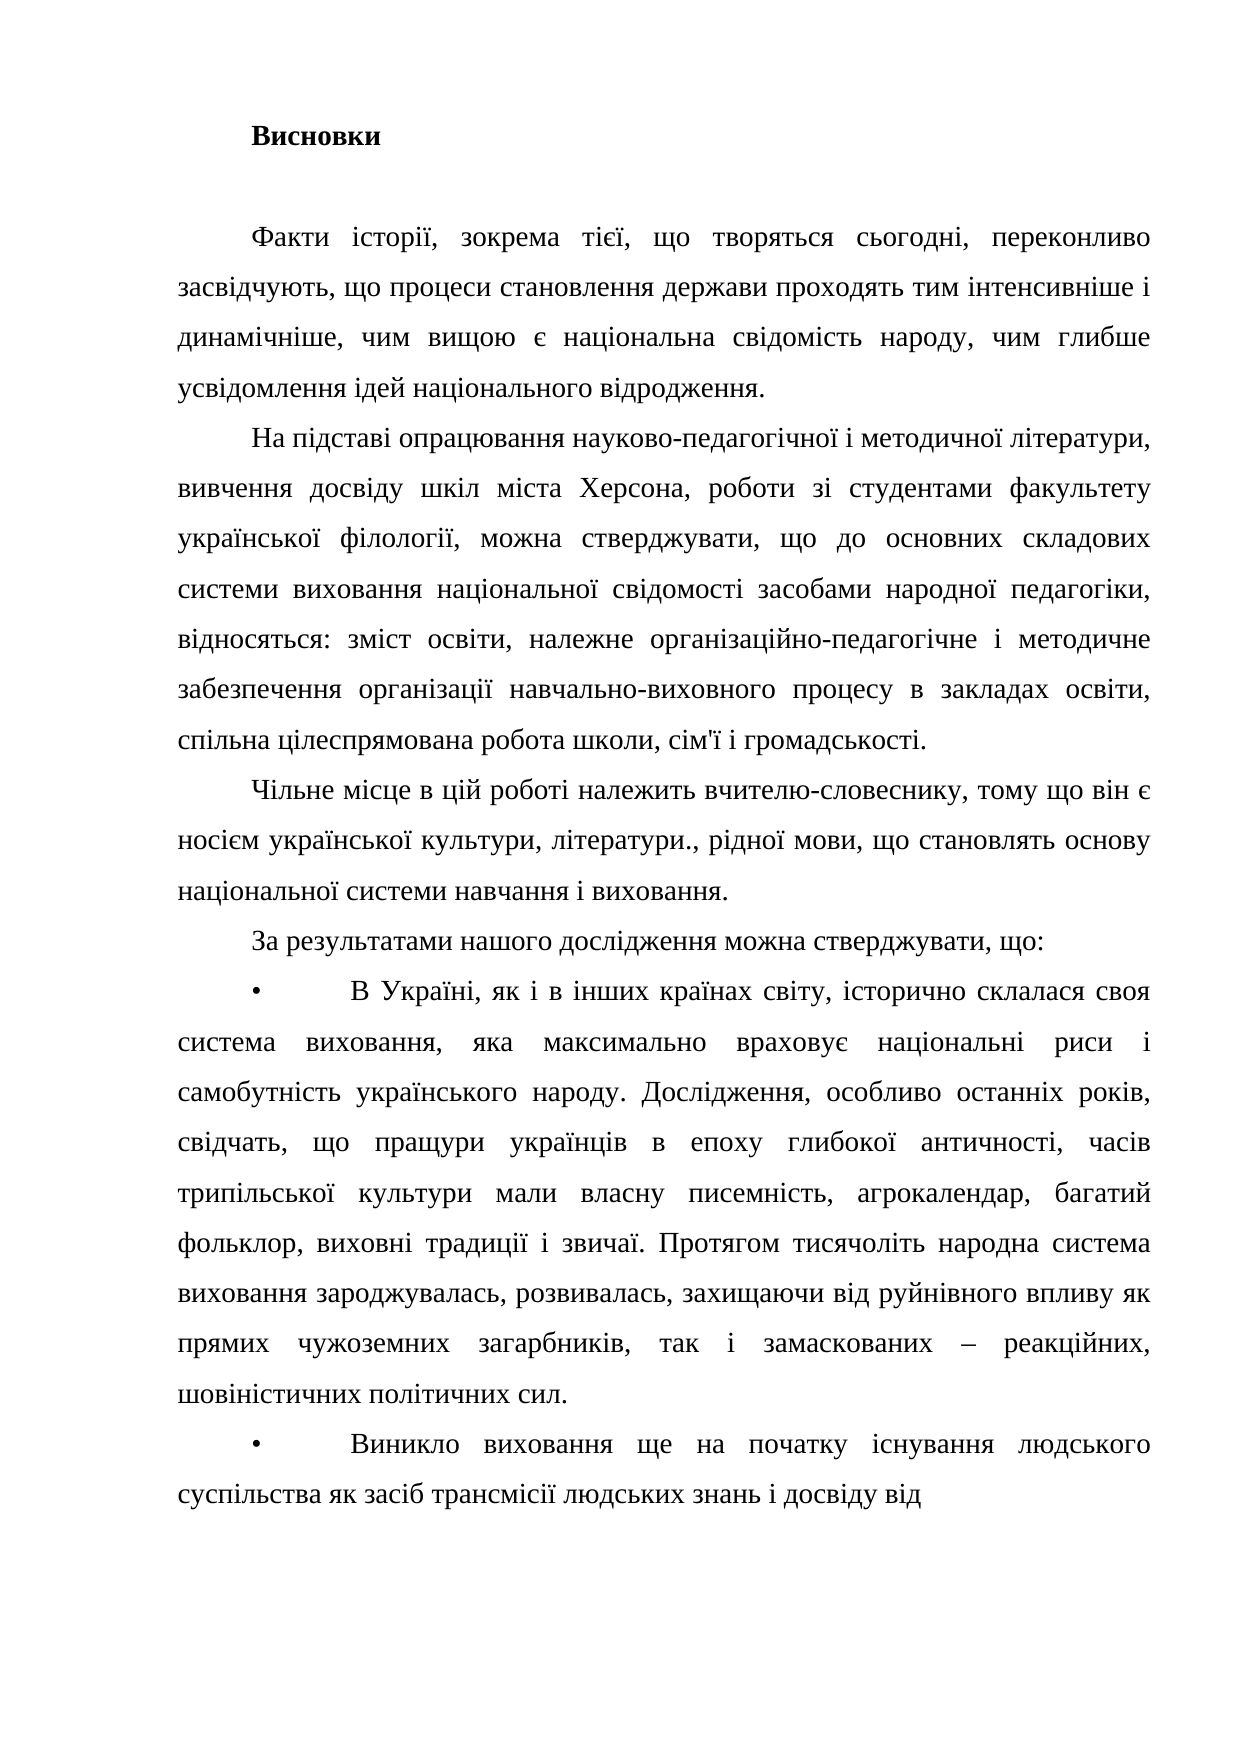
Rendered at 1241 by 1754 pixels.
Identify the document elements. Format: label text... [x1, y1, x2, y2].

text За результатами нашого дослідження можна стверджувати, що: [177, 923, 1152, 957]
list В Україні, як і в інших країнах світу, історично склалася своя система виховання, яка максимально враховує національні риси і самобутність українського народу. Дослідження, особливо останніх років, свідчать, що пращури українців в епоху глибокої античності, часів трипільської культури мали власну писемність, агрокалендар, багатий фольклор, виховні традиції і звичаї. Протягом тисячоліть народна система виховання зароджувалась, розвивалась, захищаючи від руйнівного впливу як прямих чужоземних загарбників, так і замаскованих – реакційних, шовіністичних політичних сил. [177, 973, 1152, 1409]
list Виникло виховання ще на початку існування людського суспільства як засіб трансмісії людських знань і досвіду від [177, 1426, 1152, 1510]
text На підставі опрацювання науково-педагогічної і методичної літератури, вивчення досвіду шкіл міста Херсона, роботи зі студентами факультету української філології, можна стверджувати, що до основних складових системи виховання національної свідомості засобами народної педагогіки, відносяться: зміст освіти, належне організаційно-педагогічне і методичне забезпечення організації навчально-виховного процесу в закладах освіти, спільна цілеспрямована робота школи, сім'ї і громадськості. [177, 420, 1152, 755]
text Висновки [177, 118, 1152, 152]
text Факти історії, зокрема тієї, що творяться сьогодні, переконливо засвідчують, що процеси становлення держави проходять тим інтенсивніше і динамічніше, чим вищою є національна свідомість народу, чим глибше усвідомлення ідей національного відродження. [177, 219, 1152, 403]
text Чільне місце в цій роботі належить вчителю-словеснику, тому що він є носієм української культури, літератури., рідної мови, що становлять основу національної системи навчання і виховання. [177, 772, 1152, 906]
